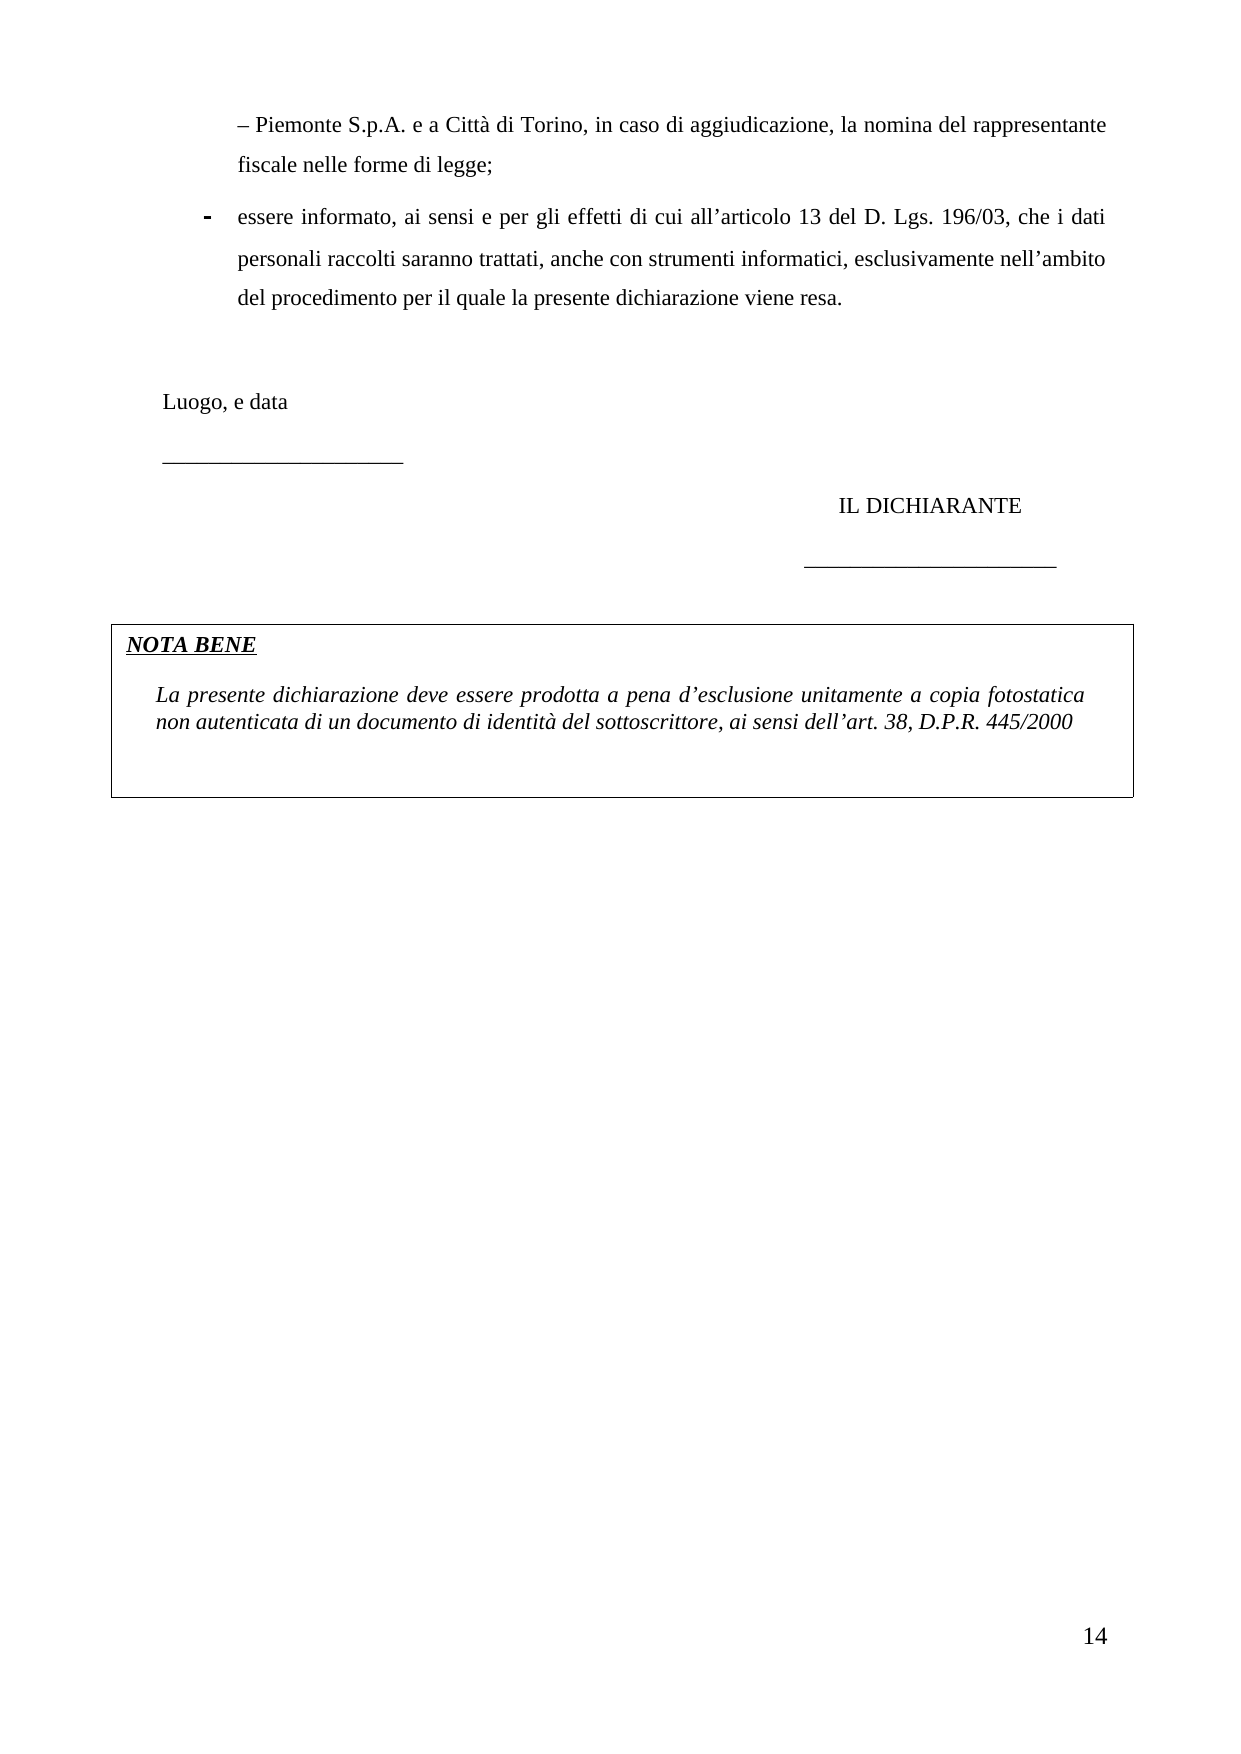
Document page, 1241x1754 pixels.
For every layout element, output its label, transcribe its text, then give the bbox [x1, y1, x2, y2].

text _____________________ [162, 440, 1107, 467]
text ______________________ [753, 544, 1107, 571]
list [200, 111, 1107, 177]
list essere informato, ai sensi e per gli effetti di cui all’articolo 13 del D. Lgs. 196/03, che i dati personali raccolti saranno trattati, anche con strumenti informatici, esclusivamente nell’ambito del procedimento per il quale la presente dichiarazione viene resa. [200, 203, 1107, 311]
text IL DICHIARANTE [753, 492, 1107, 519]
text Luogo, e data [162, 388, 1107, 415]
